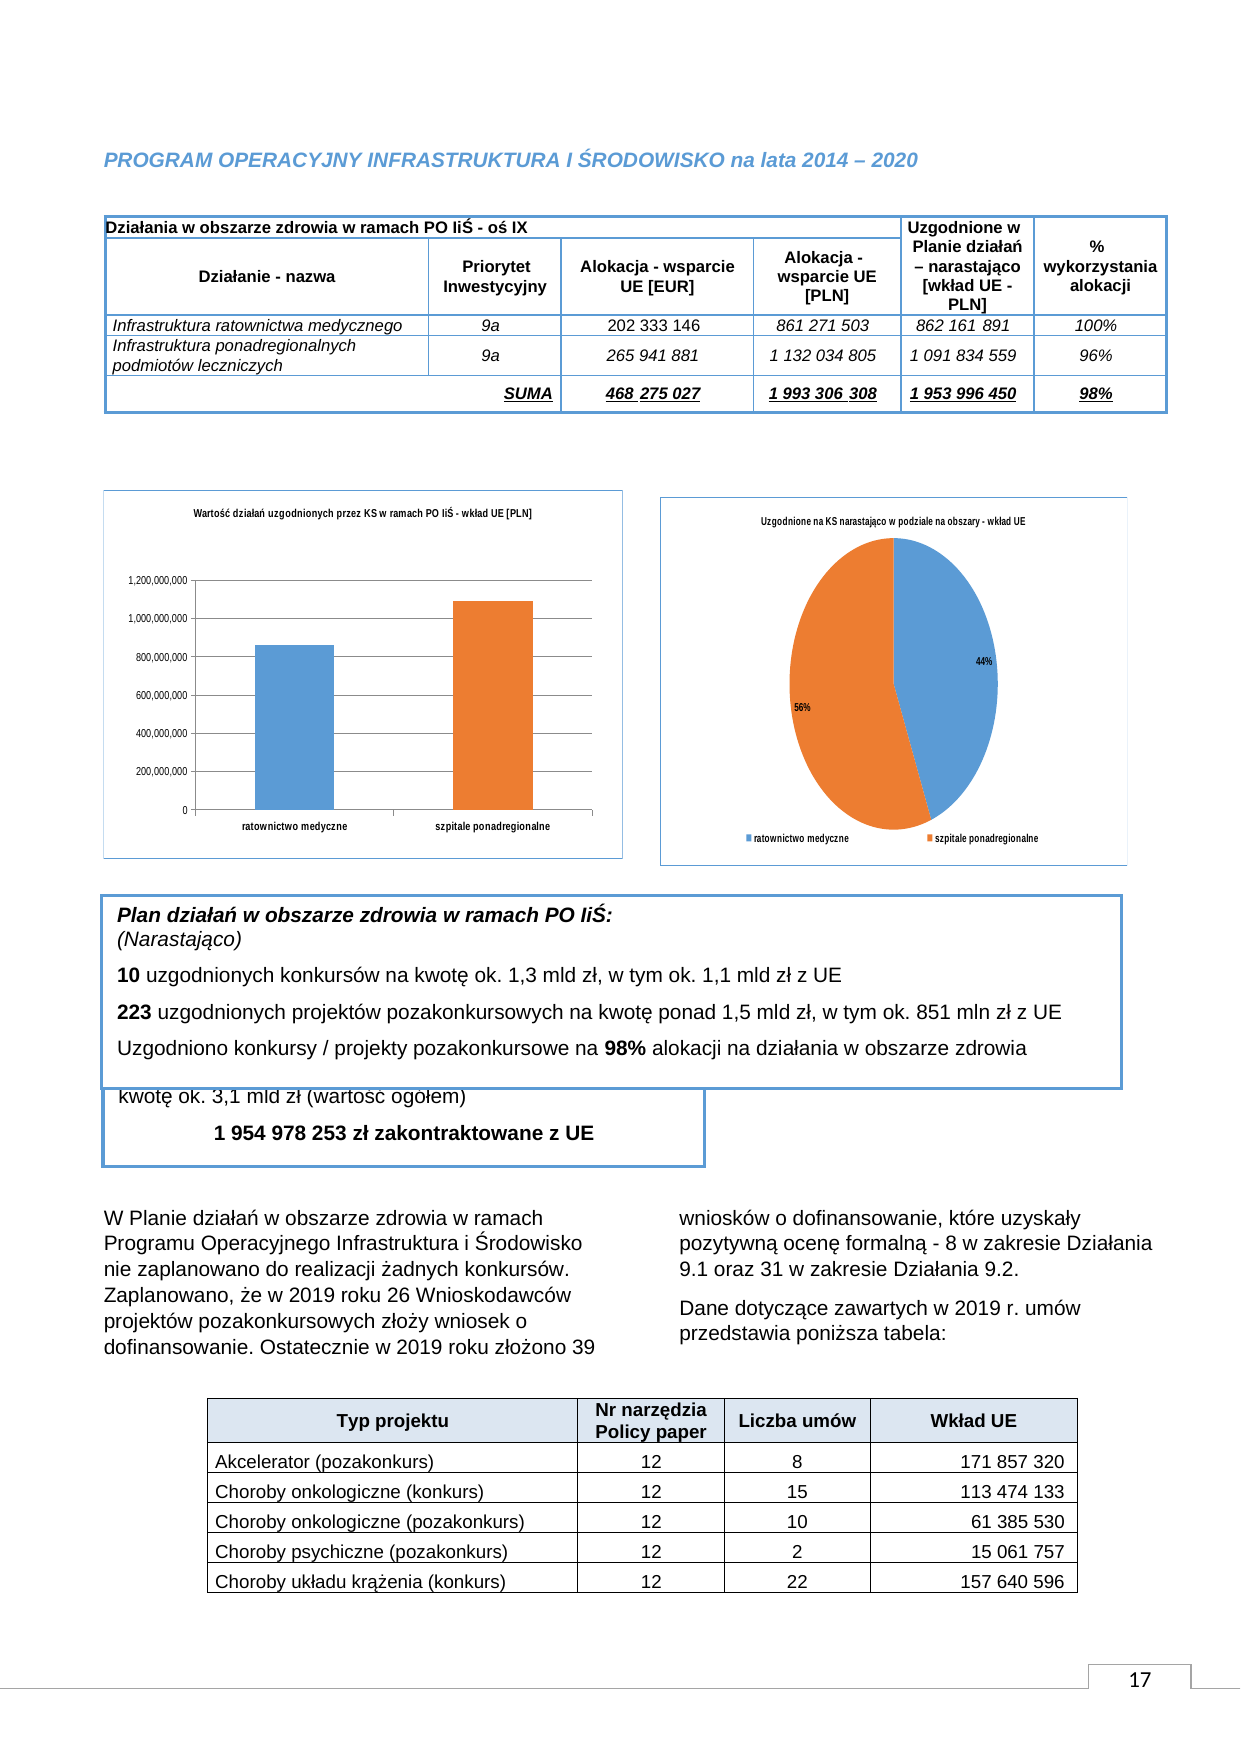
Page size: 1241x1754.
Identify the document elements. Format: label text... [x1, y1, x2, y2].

table_cell 171 857 320 [871, 1443, 1077, 1472]
table_cell 1 993 306 308 [754, 376, 900, 411]
table_cell 12 [578, 1563, 724, 1592]
table_cell 1 091 834 559 [902, 336, 1033, 374]
table_cell 12 [578, 1533, 724, 1562]
table_header Liczba umów [725, 1399, 870, 1442]
table_cell 157 640 596 [871, 1563, 1077, 1592]
table_header Działania w obszarze zdrowia w ramach PO IiŚ - oś IX [107, 218, 900, 237]
table_cell Infrastruktura ponadregionalnych podmiotów leczniczych [107, 336, 428, 374]
table_cell 1 132 034 805 [754, 336, 900, 374]
table_header Typ projektu [208, 1399, 577, 1442]
text W Planie działań w obszarze zdrowia w ramach Programu Operacyjnego Infrastruktura i Środowisko nie zaplanowano do realizacji żadnych konkursów. Zaplanowano, że w 2019 roku 26 Wnioskodawców projektów pozakonkursowych złoży wniosek o dofinansowanie. Ostatecznie w 2019 roku złożono 39 wniosków o dofinansowanie, które uzyskały pozytywną ocenę formalną - 8 w zakresie Działania 9.1 oraz 31 w zakresie Działania 9.2. [679, 1205, 1181, 1281]
table_cell 9a [429, 316, 560, 335]
table_cell Choroby psychiczne (pozakonkurs) [208, 1533, 577, 1562]
table_cell Choroby onkologiczne (konkurs) [208, 1473, 577, 1502]
text W Planie działań w obszarze zdrowia w ramach Programu Operacyjnego Infrastruktura i Środowisko nie zaplanowano do realizacji żadnych konkursów. Zaplanowano, że w 2019 roku 26 Wnioskodawców projektów pozakonkursowych złoży wniosek o dofinansowanie. Ostatecznie w 2019 roku złożono 39 wniosków o dofinansowanie, które uzyskały pozytywną ocenę formalną - 8 w zakresie Działania 9.1 oraz 31 w zakresie Działania 9.2. [103, 1205, 605, 1358]
table_cell Działanie - nazwa [107, 239, 428, 314]
table_cell 9a [429, 336, 560, 374]
table_cell 12 [578, 1443, 724, 1472]
table_cell 22 [725, 1563, 870, 1592]
table_cell Akcelerator (pozakonkurs) [208, 1443, 577, 1472]
table_cell 113 474 133 [871, 1473, 1077, 1502]
table_cell 98% [1035, 376, 1165, 411]
table_cell Alokacja - wsparcie UE [PLN] [754, 239, 900, 314]
table_header Uzgodnione w Planie działań – narastająco [wkład UE - PLN] [902, 218, 1033, 314]
table_cell 468 275 027 [562, 376, 753, 411]
table_cell 96% [1035, 336, 1165, 374]
table_cell 12 [578, 1473, 724, 1502]
table_cell 10 [725, 1503, 870, 1532]
table_cell 265 941 881 [562, 336, 753, 374]
table_header Nr narzędzia Policy paper [578, 1399, 724, 1442]
table_cell Priorytet Inwestycyjny [429, 239, 560, 314]
table_cell 862 161 891 [902, 316, 1033, 335]
table_header Wkład UE [871, 1399, 1077, 1442]
table_cell 202 333 146 [562, 316, 753, 335]
table_cell Choroby onkologiczne (pozakonkurs) [208, 1503, 577, 1532]
table_cell SUMA [107, 376, 560, 411]
table_cell Choroby układu krążenia (konkurs) [208, 1563, 577, 1592]
table_cell 61 385 530 [871, 1503, 1077, 1532]
table_cell 8 [725, 1443, 870, 1472]
table_cell 100% [1035, 316, 1165, 335]
table_cell Alokacja - wsparcie UE [EUR] [562, 239, 753, 314]
table_cell Infrastruktura ratownictwa medycznego [107, 316, 428, 335]
subtitle PROGRAM OPERACYJNY INFRASTRUKTURA I ŚRODOWISKO na lata 2014 – 2020 [103, 148, 1181, 172]
table_cell 2 [725, 1533, 870, 1562]
table_cell 1 953 996 450 [902, 376, 1033, 411]
table_header % wykorzystania alokacji [1035, 218, 1165, 314]
table_cell 15 061 757 [871, 1533, 1077, 1562]
table_cell 12 [578, 1503, 724, 1532]
table_cell 15 [725, 1473, 870, 1502]
table_cell 861 271 503 [754, 316, 900, 335]
text Dane dotyczące zawartych w 2019 r. umów przedstawia poniższa tabela: [679, 1295, 1181, 1345]
